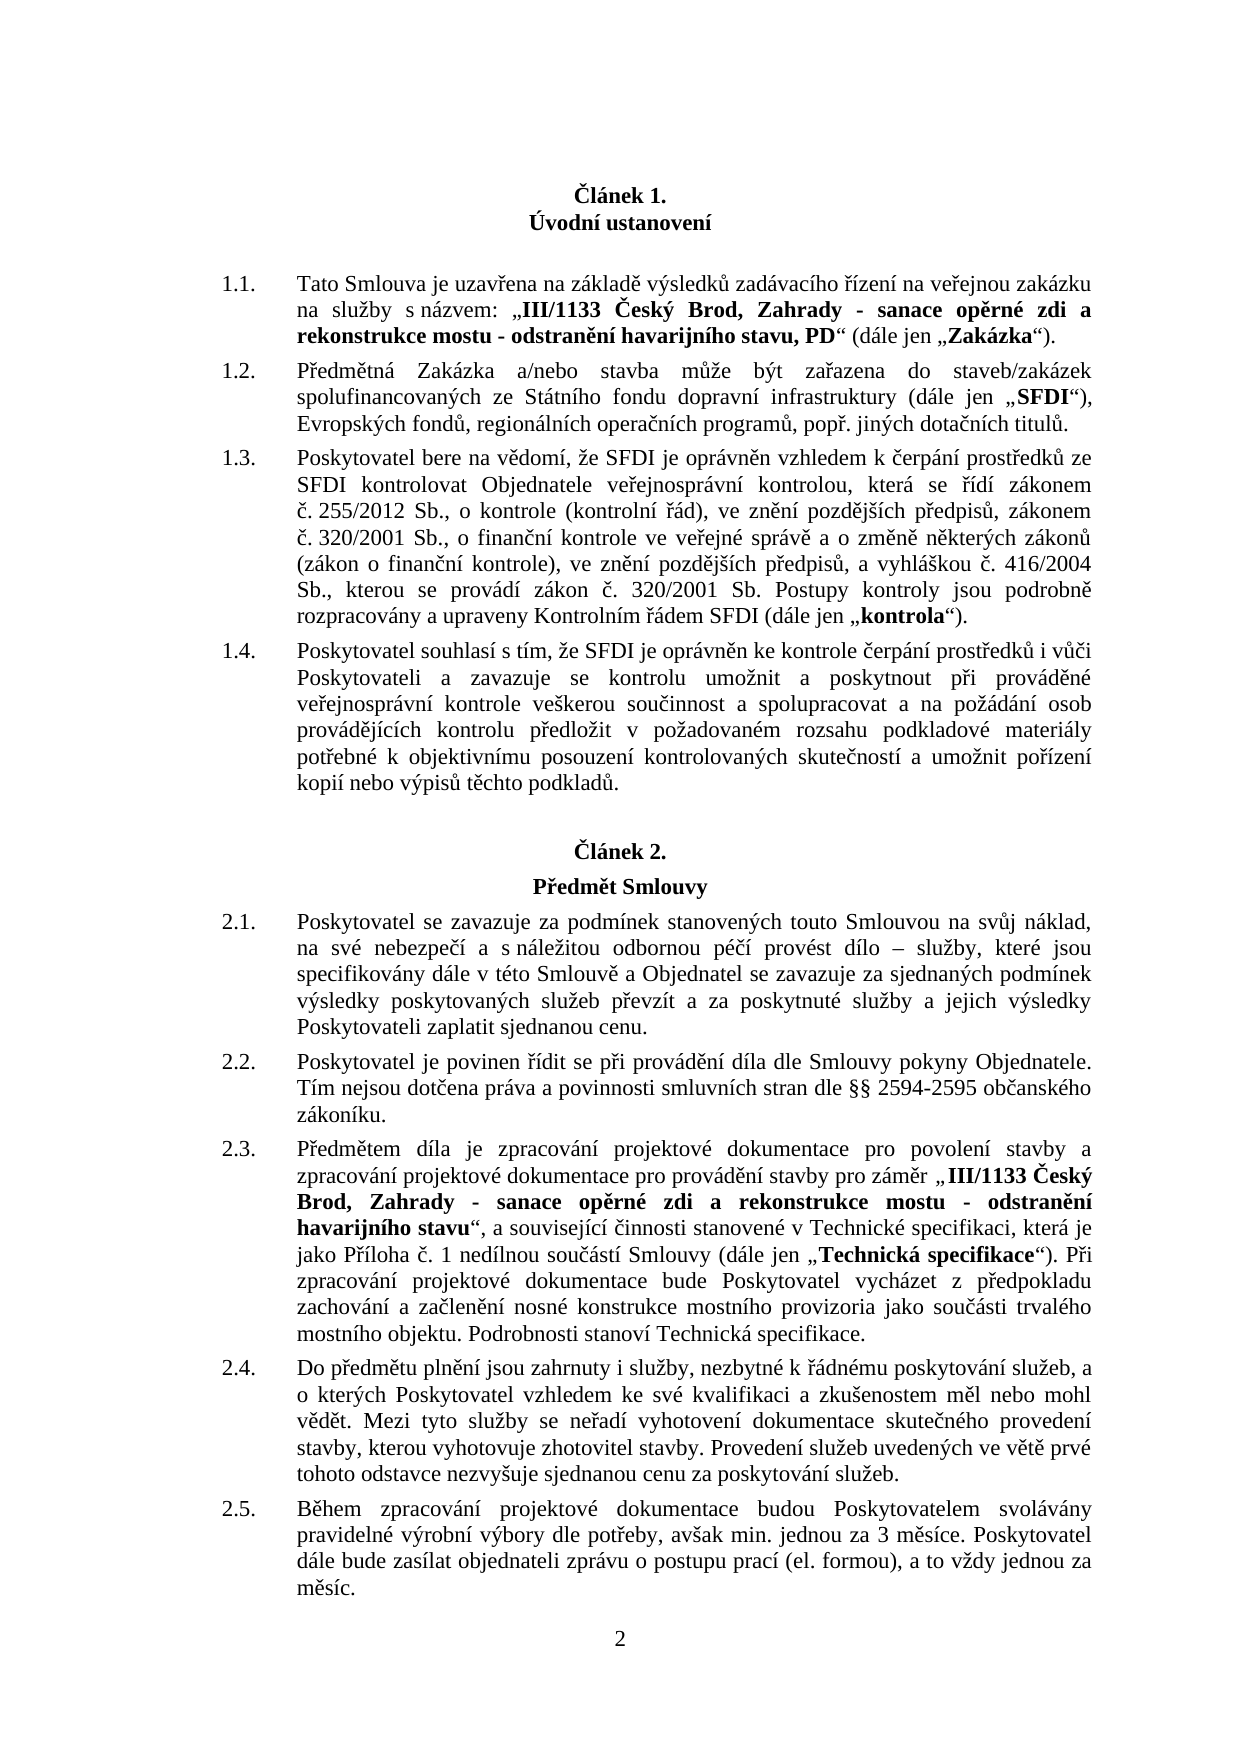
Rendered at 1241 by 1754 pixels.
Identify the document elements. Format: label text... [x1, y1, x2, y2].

list Předmět Smlouvy [148, 873, 1093, 899]
list Poskytovatel se zavazuje za podmínek stanovených touto Smlouvou na svůj náklad, na své nebezpečí a s náležitou odbornou péčí provést dílo – služby, které jsou specifikovány dále v této Smlouvě a Objednatel se zavazuje za sjednaných podmínek výsledky poskytovaných služeb převzít a za poskytnuté služby a jejich výsledky Poskytovateli zaplatit sjednanou cenu. [222, 908, 1093, 1039]
text Poskytovatel je povinen řídit se při provádění díla dle Smlouvy pokyny Objednatele. Tím nejsou dotčena práva a povinnosti smluvních stran dle §§ 2594-2595 občanského zákoníku. [222, 1048, 1093, 1127]
list Předmětná Zakázka a/nebo stavba může být zařazena do staveb/zakázek spolufinancovaných ze Státního fondu dopravní infrastruktury (dále jen „SFDI“), Evropských fondů, regionálních operačních programů, popř. jiných dotačních titulů. [221, 357, 1093, 436]
list Poskytovatel souhlasí s tím, že SFDI je oprávněn ke kontrole čerpání prostředků i vůči Poskytovateli a zavazuje se kontrolu umožnit a poskytnout při prováděné veřejnosprávní kontrole veškerou součinnost a spolupracovat a na požádání osob provádějících kontrolu předložit v požadovaném rozsahu podkladové materiály potřebné k objektivnímu posouzení kontrolovaných skutečností a umožnit pořízení kopií nebo výpisů těchto podkladů. [222, 637, 1093, 795]
list Tato Smlouva je uzavřena na základě výsledků zadávacího řízení na veřejnou zakázku na služby s názvem: „III/1133 Český Brod, Zahrady - sanace opěrné zdi a rekonstrukce mostu - odstranění havarijního stavu, PD“ (dále jen „Zakázka“). [221, 270, 1093, 349]
text Úvodní ustanovení [148, 209, 1093, 235]
text Do předmětu plnění jsou zahrnuty i služby, nezbytné k řádnému poskytování služeb, a o kterých Poskytovatel vzhledem ke své kvalifikaci a zkušenostem měl nebo mohl vědět. Mezi tyto služby se neřadí vyhotovení dokumentace skutečného provedení stavby, kterou vyhotovuje zhotovitel stavby. Provedení služeb uvedených ve větě prvé tohoto odstavce nezvyšuje sjednanou cenu za poskytování služeb. [222, 1354, 1093, 1486]
text Předmětem díla je zpracování projektové dokumentace pro povolení stavby a zpracování projektové dokumentace pro provádění stavby pro záměr „III/1133 Český Brod, Zahrady - sanace opěrné zdi a rekonstrukce mostu - odstranění havarijního stavu“, a související činnosti stanovené v Technické specifikaci, která je jako Příloha č. 1 nedílnou součástí Smlouvy (dále jen „Technická specifikace“). Při zpracování projektové dokumentace bude Poskytovatel vycházet z předpokladu zachování a začlenění nosné konstrukce mostního provizoria jako součásti trvalého mostního objektu. Podrobnosti stanoví Technická specifikace. [222, 1135, 1093, 1346]
text Během zpracování projektové dokumentace budou Poskytovatelem svolávány pravidelné výrobní výbory dle potřeby, avšak min. jednou za 3 měsíce. Poskytovatel dále bude zasílat objednateli zprávu o postupu prací (el. formou), a to vždy jednou za měsíc. [222, 1494, 1093, 1600]
list Poskytovatel bere na vědomí, že SFDI je oprávněn vzhledem k čerpání prostředků ze SFDI kontrolovat Objednatele veřejnosprávní kontrolou, která se řídí zákonem č. 255/2012 Sb., o kontrole (kontrolní řád), ve znění pozdějších předpisů, zákonem č. 320/2001 Sb., o finanční kontrole ve veřejné správě a o změně některých zákonů (zákon o finanční kontrole), ve znění pozdějších předpisů, a vyhláškou č. 416/2004 Sb., kterou se provádí zákon č. 320/2001 Sb. Postupy kontroly jsou podrobně rozpracovány a upraveny Kontrolním řádem SFDI (dále jen „kontrola“). [222, 444, 1093, 629]
